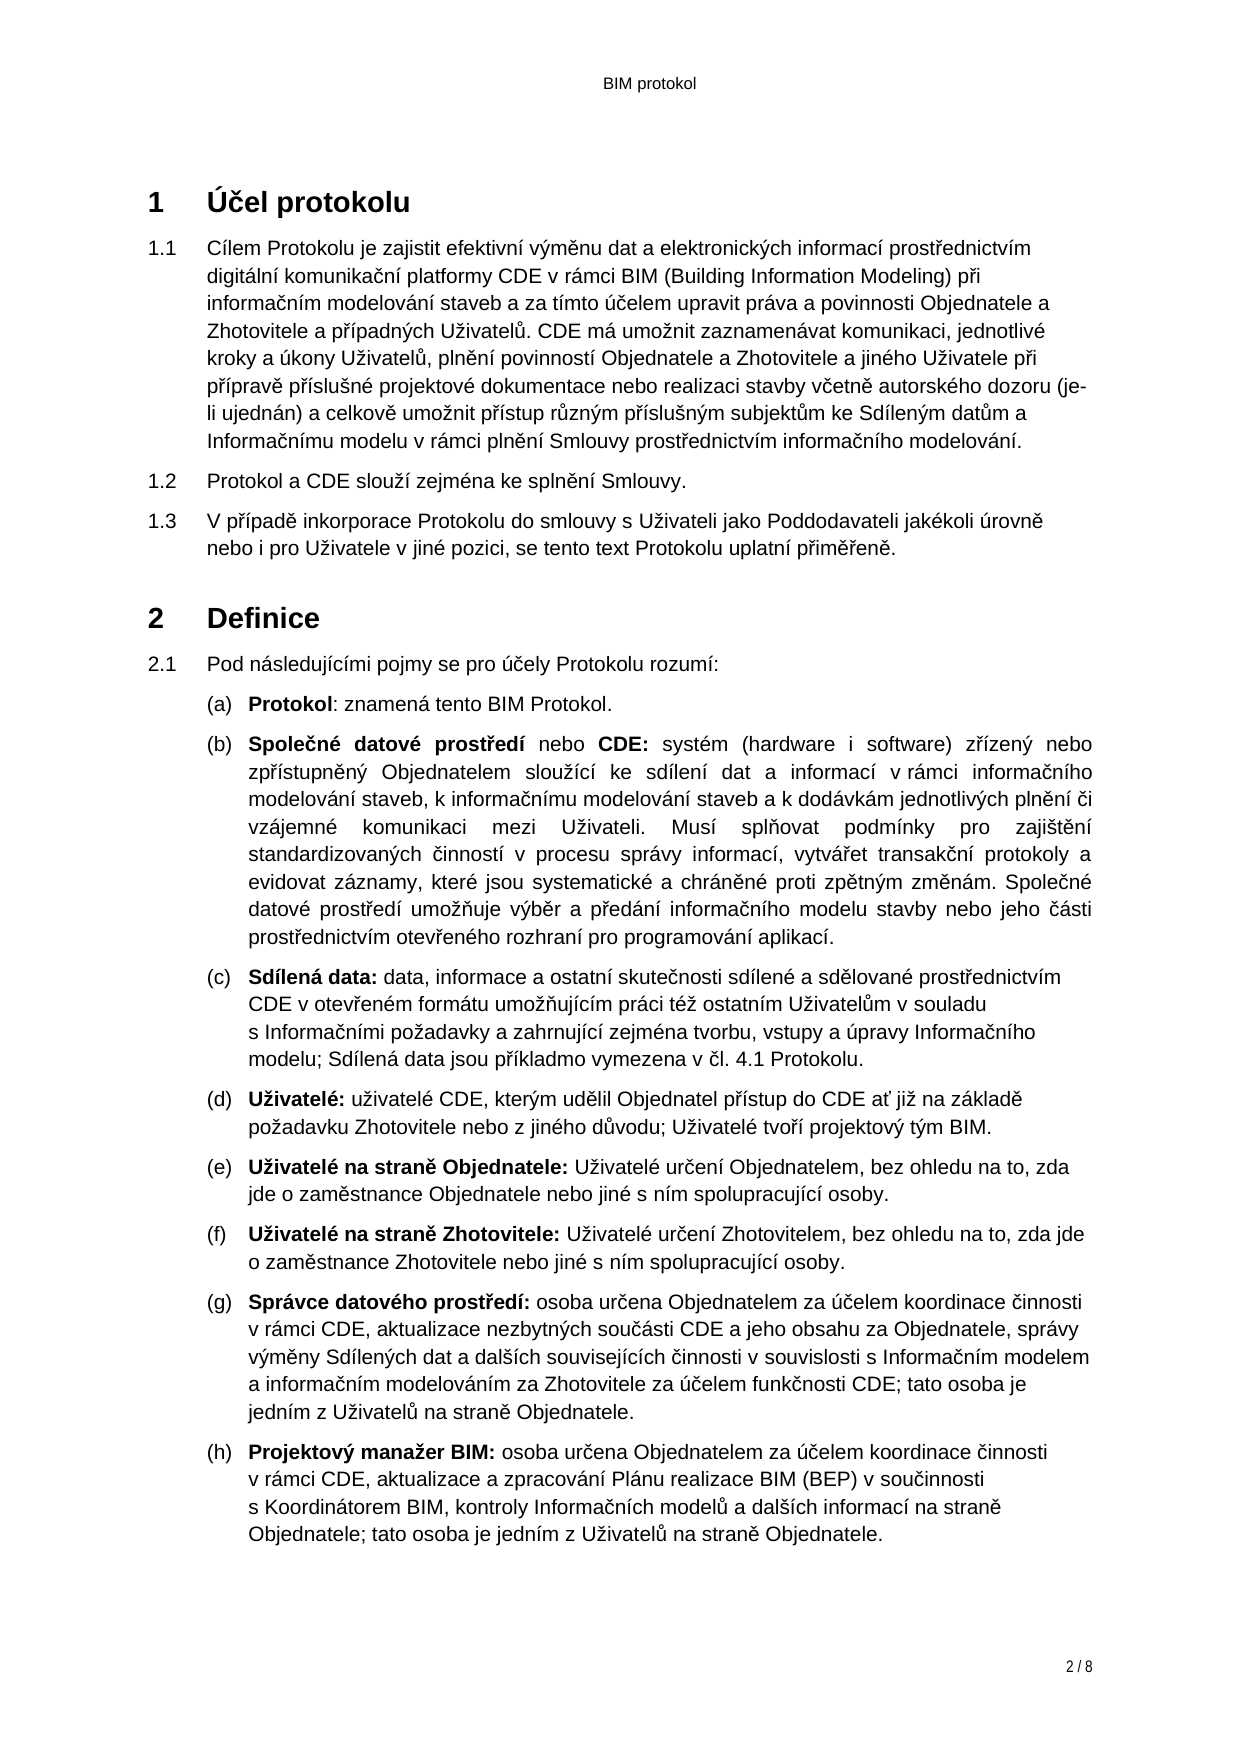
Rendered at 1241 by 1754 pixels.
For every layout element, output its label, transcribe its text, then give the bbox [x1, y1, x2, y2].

text Protokol a CDE slouží zejména ke splnění Smlouvy. [148, 469, 1093, 493]
text Uživatelé na straně Objednatele: Uživatelé určení Objednatelem, bez ohledu na to, zda jde o zaměstnance Objednatele nebo jiné s ním spolupracující osoby. [207, 1155, 1093, 1206]
text Cílem Protokolu je zajistit efektivní výměnu dat a elektronických informací prostřednictvím digitální komunikační platformy CDE v rámci BIM (Building Information Modeling) při informačním modelování staveb a za tímto účelem upravit práva a povinnosti Objednatele a Zhotovitele a případných Uživatelů. CDE má umožnit zaznamenávat komunikaci, jednotlivé kroky a úkony Uživatelů, plnění povinností Objednatele a Zhotovitele a jiného Uživatele při přípravě příslušné projektové dokumentace nebo realizaci stavby včetně autorského dozoru (je-li ujednán) a celkově umožnit přístup různým příslušným subjektům ke Sdíleným datům a Informačnímu modelu v rámci plnění Smlouvy prostřednictvím informačního modelování. [148, 236, 1093, 453]
text Sdílená data: data, informace a ostatní skutečnosti sdílené a sdělované prostřednictvím CDE v otevřeném formátu umožňujícím práci též ostatním Uživatelům v souladu s Informačními požadavky a zahrnující zejména tvorbu, vstupy a úpravy Informačního modelu; Sdílená data jsou příkladmo vymezena v čl. 4.1 Protokolu. [207, 965, 1093, 1071]
text Uživatelé: uživatelé CDE, kterým udělil Objednatel přístup do CDE ať již na základě požadavku Zhotovitele nebo z jiného důvodu; Uživatelé tvoří projektový tým BIM. [207, 1087, 1093, 1139]
text Společné datové prostředí nebo CDE: systém (hardware i software) zřízený nebo zpřístupněný Objednatelem sloužící ke sdílení dat a informací v rámci informačního modelování staveb, k informačnímu modelování staveb a k dodávkám jednotlivých plnění či vzájemné komunikaci mezi Uživateli. Musí splňovat podmínky pro zajištění standardizovaných činností v procesu správy informací, vytvářet transakční protokoly a evidovat záznamy, které jsou systematické a chráněné proti zpětným změnám. Společné datové prostředí umožňuje výběr a předání informačního modelu stavby nebo jeho části prostřednictvím otevřeného rozhraní pro programování aplikací. [207, 732, 1093, 949]
text Protokol: znamená tento BIM Protokol. [207, 692, 1093, 716]
text V případě inkorporace Protokolu do smlouvy s Uživateli jako Poddodavateli jakékoli úrovně nebo i pro Uživatele v jiné pozici, se tento text Protokolu uplatní přiměřeně. [148, 509, 1093, 560]
subtitle Definice [148, 601, 1093, 635]
subtitle Účel protokolu [148, 185, 1093, 219]
text Pod následujícími pojmy se pro účely Protokolu rozumí: [148, 652, 1093, 676]
text Uživatelé na straně Zhotovitele: Uživatelé určení Zhotovitelem, bez ohledu na to, zda jde o zaměstnance Zhotovitele nebo jiné s ním spolupracující osoby. [207, 1222, 1093, 1274]
text Projektový manažer BIM: osoba určena Objednatelem za účelem koordinace činnosti v rámci CDE, aktualizace a zpracování Plánu realizace BIM (BEP) v součinnosti s Koordinátorem BIM, kontroly Informačních modelů a dalších informací na straně Objednatele; tato osoba je jedním z Uživatelů na straně Objednatele. [207, 1440, 1093, 1546]
text Správce datového prostředí: osoba určena Objednatelem za účelem koordinace činnosti v rámci CDE, aktualizace nezbytných součásti CDE a jeho obsahu za Objednatele, správy výměny Sdílených dat a dalších souvisejících činnosti v souvislosti s Informačním modelem a informačním modelováním za Zhotovitele za účelem funkčnosti CDE; tato osoba je jedním z Uživatelů na straně Objednatele. [207, 1290, 1093, 1424]
